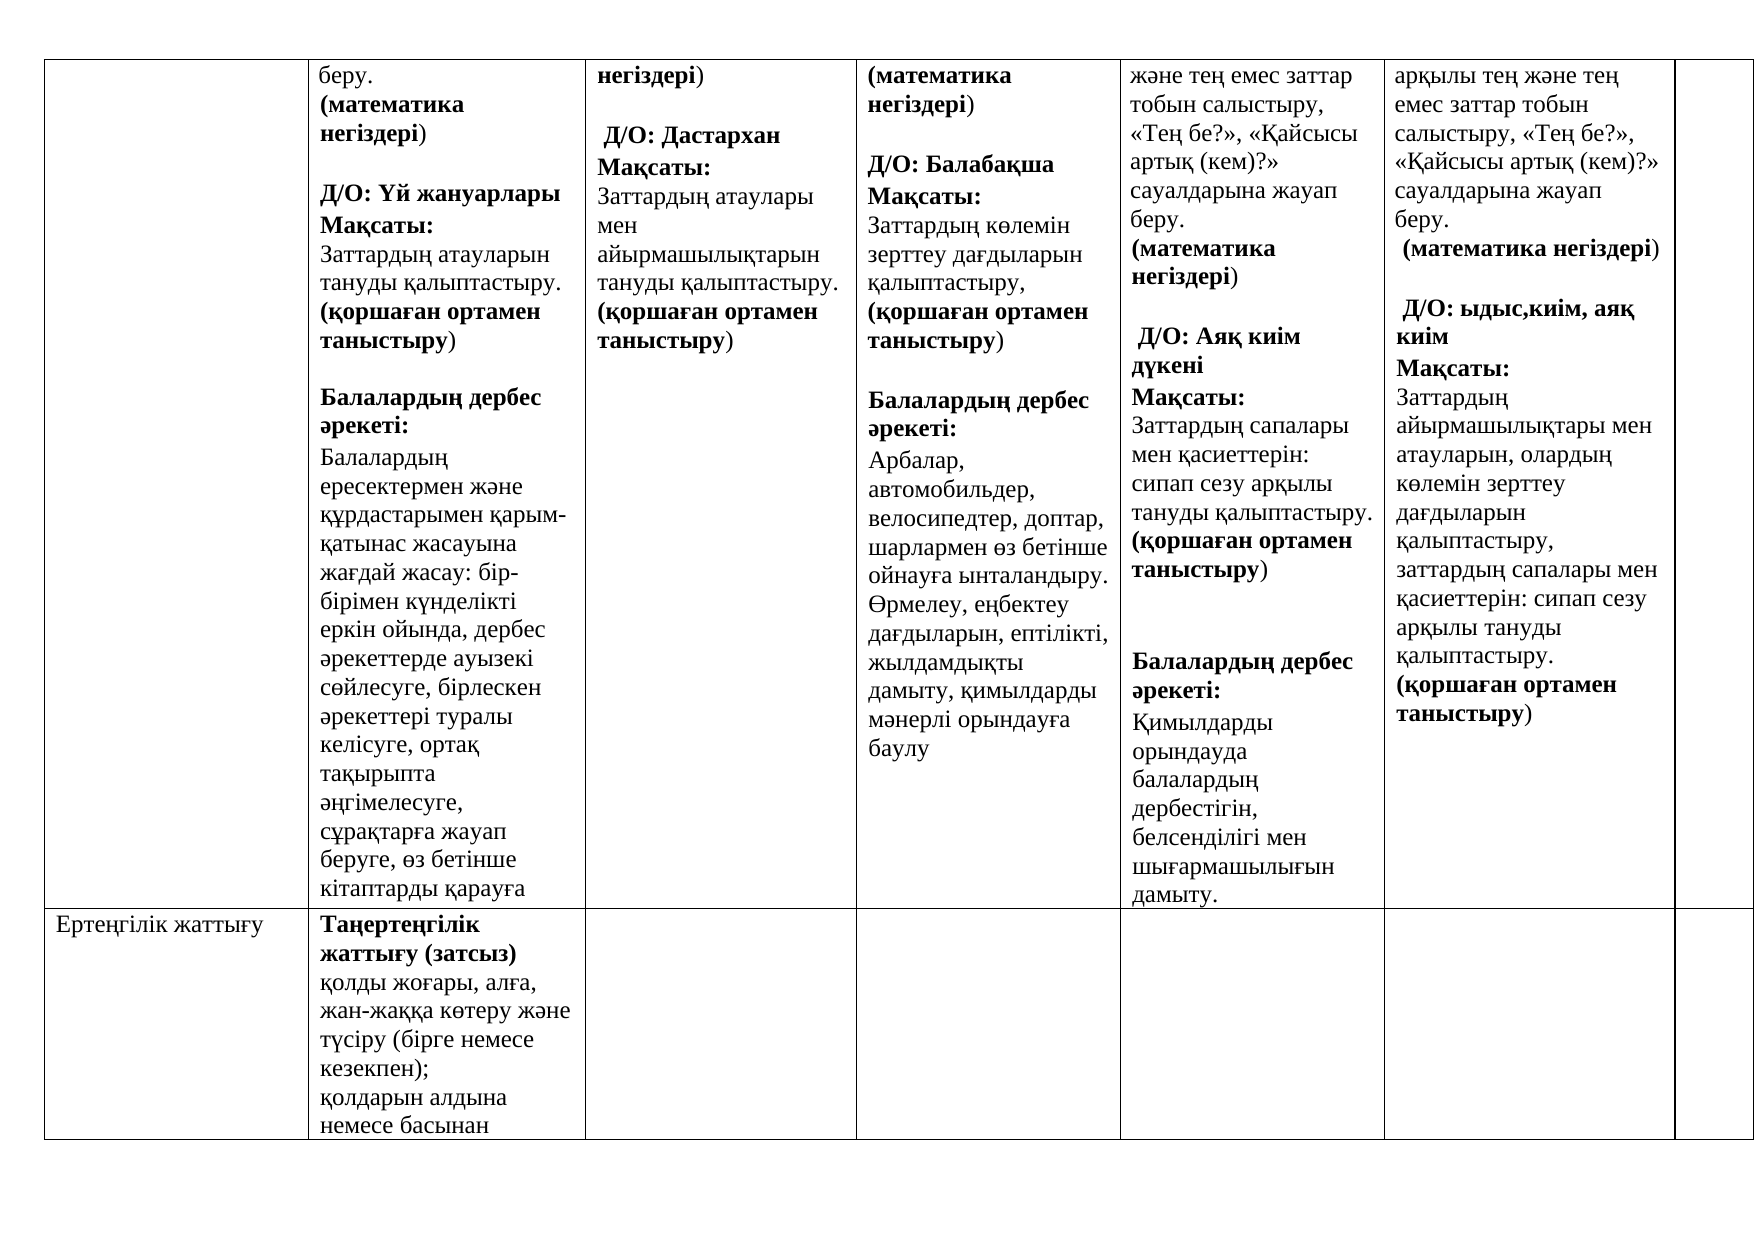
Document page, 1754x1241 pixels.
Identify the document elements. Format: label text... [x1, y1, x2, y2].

table_cell Ертеңгілік жаттығу [45, 909, 308, 1139]
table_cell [45, 60, 308, 908]
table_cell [857, 60, 1120, 908]
table_cell [1385, 909, 1674, 1139]
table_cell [309, 909, 585, 1139]
table_cell [1676, 909, 1753, 1139]
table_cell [309, 60, 585, 908]
table_cell [1121, 909, 1384, 1139]
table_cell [1121, 60, 1384, 908]
table_cell [1676, 60, 1753, 908]
table_cell [586, 909, 856, 1139]
table_cell [857, 909, 1120, 1139]
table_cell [586, 60, 856, 908]
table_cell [1385, 60, 1674, 908]
